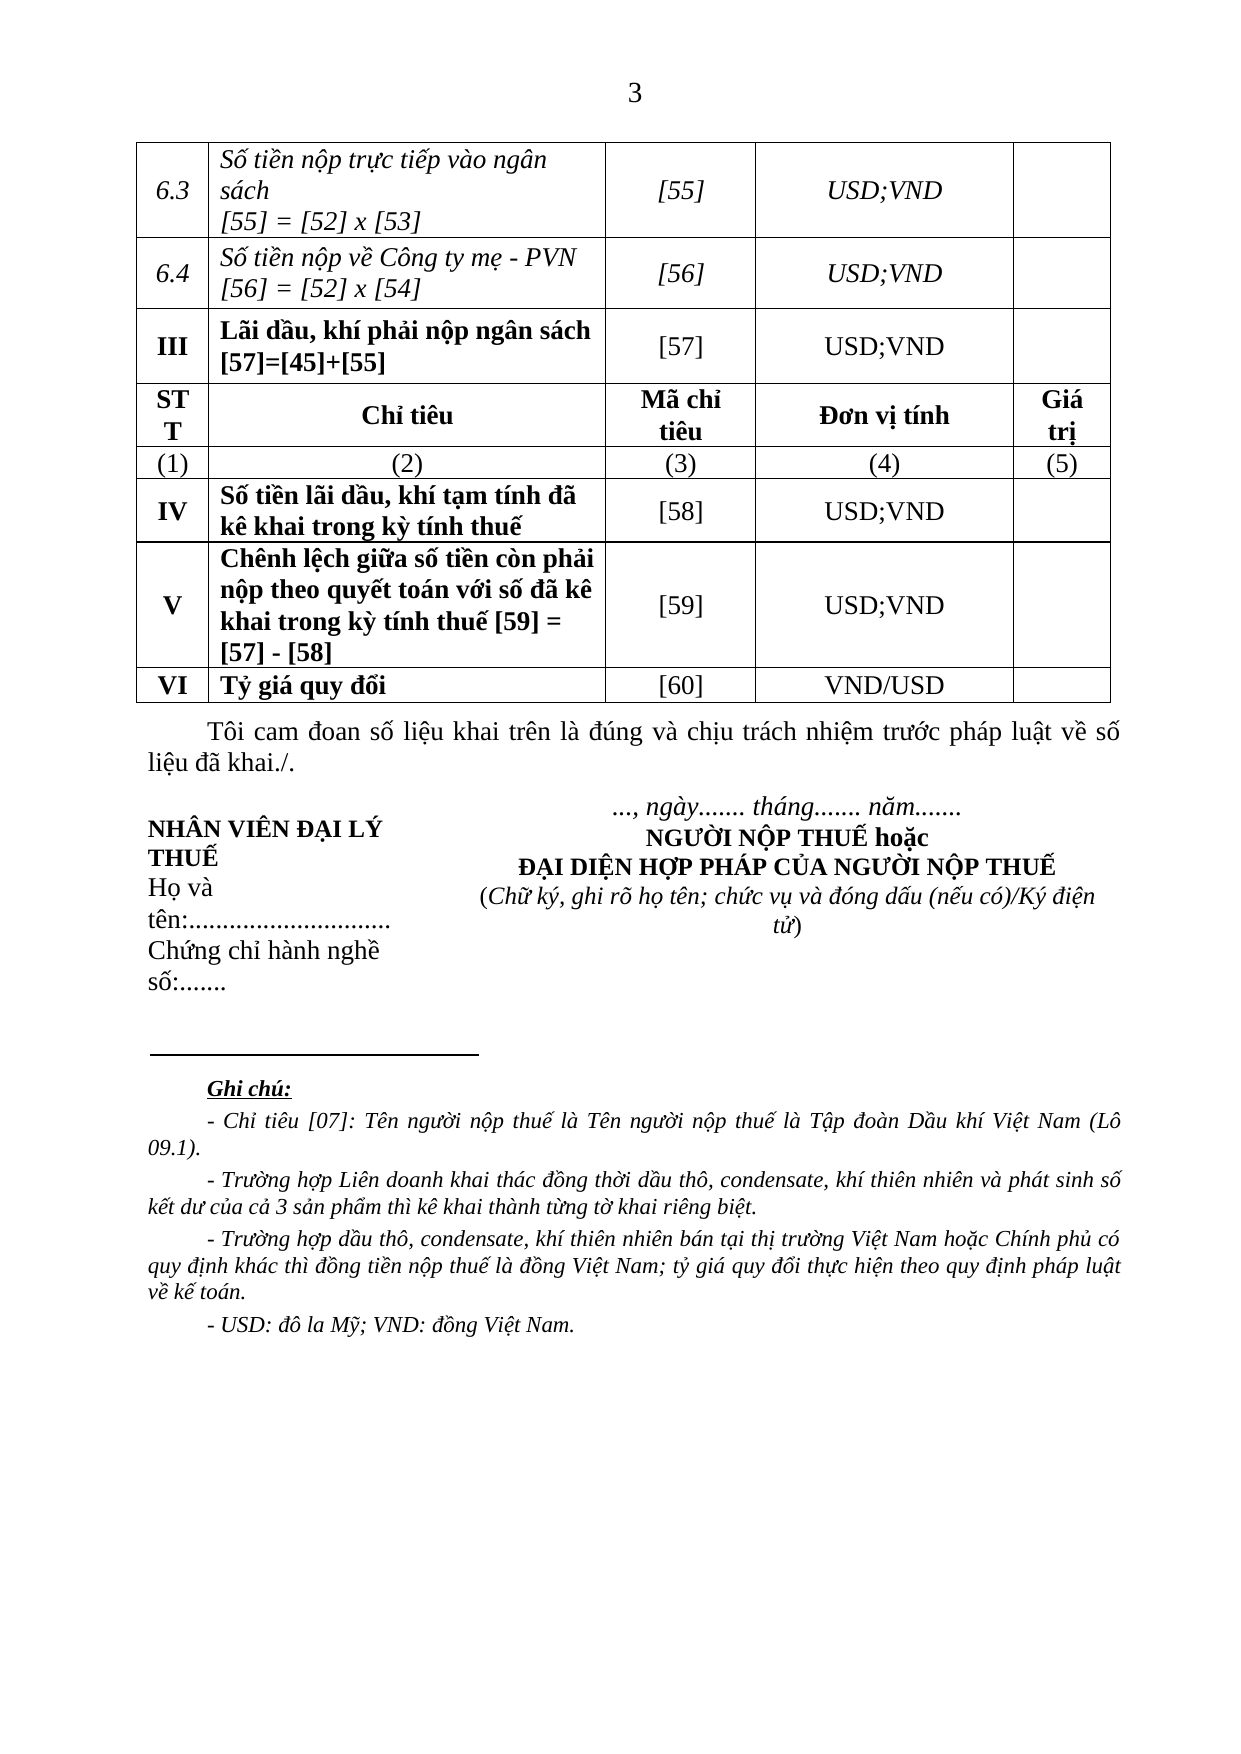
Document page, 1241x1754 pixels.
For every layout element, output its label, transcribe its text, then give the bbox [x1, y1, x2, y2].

table_cell (4) [756, 447, 1013, 478]
table_cell (3) [606, 447, 755, 478]
table_cell Chỉ tiêu [209, 384, 605, 446]
table_cell V [137, 543, 208, 667]
table_cell USD;VND [756, 309, 1013, 383]
table_cell Giá trị [1014, 384, 1110, 446]
table_cell USD;VND [756, 238, 1013, 308]
table_cell Mã chỉ tiêu [606, 384, 755, 446]
text - Chỉ tiêu [07]: Tên người nộp thuế là Tên người nộp thuế là Tập đoàn Dầu khí Việt Nam (Lô 09.1). [148, 1107, 1122, 1160]
table_cell [1014, 238, 1110, 308]
table_cell Tỷ giá quy đổi [209, 668, 605, 702]
table_cell [56] [606, 238, 755, 308]
table_cell [58] [606, 479, 755, 541]
table_cell 6.4 [137, 238, 208, 308]
text Ghi chú: [148, 1075, 1122, 1101]
table_cell Số tiền nộp về Công ty mẹ - PVN [56] = [52] x [54] [209, 238, 605, 308]
table_cell [1014, 143, 1110, 237]
table_cell [1014, 543, 1110, 667]
table_cell (1) [137, 447, 208, 478]
table_cell (5) [1014, 447, 1110, 478]
table_cell Lãi dầu, khí phải nộp ngân sách [57]=[45]+[55] [209, 309, 605, 383]
table_cell IV [137, 479, 208, 541]
table_cell [59] [606, 543, 755, 667]
table_cell VND/USD [756, 668, 1013, 702]
table_cell [60] [606, 668, 755, 702]
table_cell STT [137, 384, 208, 446]
table_cell USD;VND [756, 479, 1013, 541]
table_cell III [137, 309, 208, 383]
table_cell [57] [606, 309, 755, 383]
table_cell Số tiền lãi dầu, khí tạm tính đã kê khai trong kỳ tính thuế [209, 479, 605, 541]
table_cell [1014, 309, 1110, 383]
table_cell 6.3 [137, 143, 208, 237]
table_cell VI [137, 668, 208, 702]
table_cell Chênh lệch giữa số tiền còn phải nộp theo quyết toán với số đã kê khai trong kỳ tính thuế [59] = [57] - [58] [209, 543, 605, 667]
text - Trường hợp Liên doanh khai thác đồng thời dầu thô, condensate, khí thiên nhiên và phát sinh số kết dư của cả 3 sản phẩm thì kê khai thành từng tờ khai riêng biệt. [148, 1166, 1122, 1219]
table_cell Đơn vị tính [756, 384, 1013, 446]
text - Trường hợp dầu thô, condensate, khí thiên nhiên bán tại thị trường Việt Nam hoặc Chính phủ có quy định khác thì đồng tiền nộp thuế là đồng Việt Nam; tỷ giá quy đổi thực hiện theo quy định pháp luật về kế toán. [148, 1225, 1122, 1304]
table_cell [55] [606, 143, 755, 237]
text Tôi cam đoan số liệu khai trên là đúng và chịu trách nhiệm trước pháp luật về số liệu đã khai./. [148, 715, 1122, 777]
table_header ..., ngày....... tháng....... năm....... NGƯỜI NỘP THUẾ hoặc ĐẠI DIỆN HỢP PHÁP CỦA NGƯỜI NỘP THUẾ (Chữ ký, ghi rõ họ tên; chức vụ và đóng dấu (nếu có)/Ký điện tử) [464, 790, 1111, 996]
text - USD: đô la Mỹ; VND: đồng Việt Nam. [148, 1311, 1122, 1337]
table_cell (2) [209, 447, 605, 478]
table_cell USD;VND [756, 143, 1013, 237]
table_cell Số tiền nộp trực tiếp vào ngân sách [55] = [52] x [53] [209, 143, 605, 237]
table_cell [1014, 479, 1110, 541]
table_cell USD;VND [756, 543, 1013, 667]
table_cell [1014, 668, 1110, 702]
table_header NHÂN VIÊN ĐẠI LÝ THUẾ Họ và tên:.............................. Chứng chỉ hành nghề số:....... [136, 790, 463, 996]
